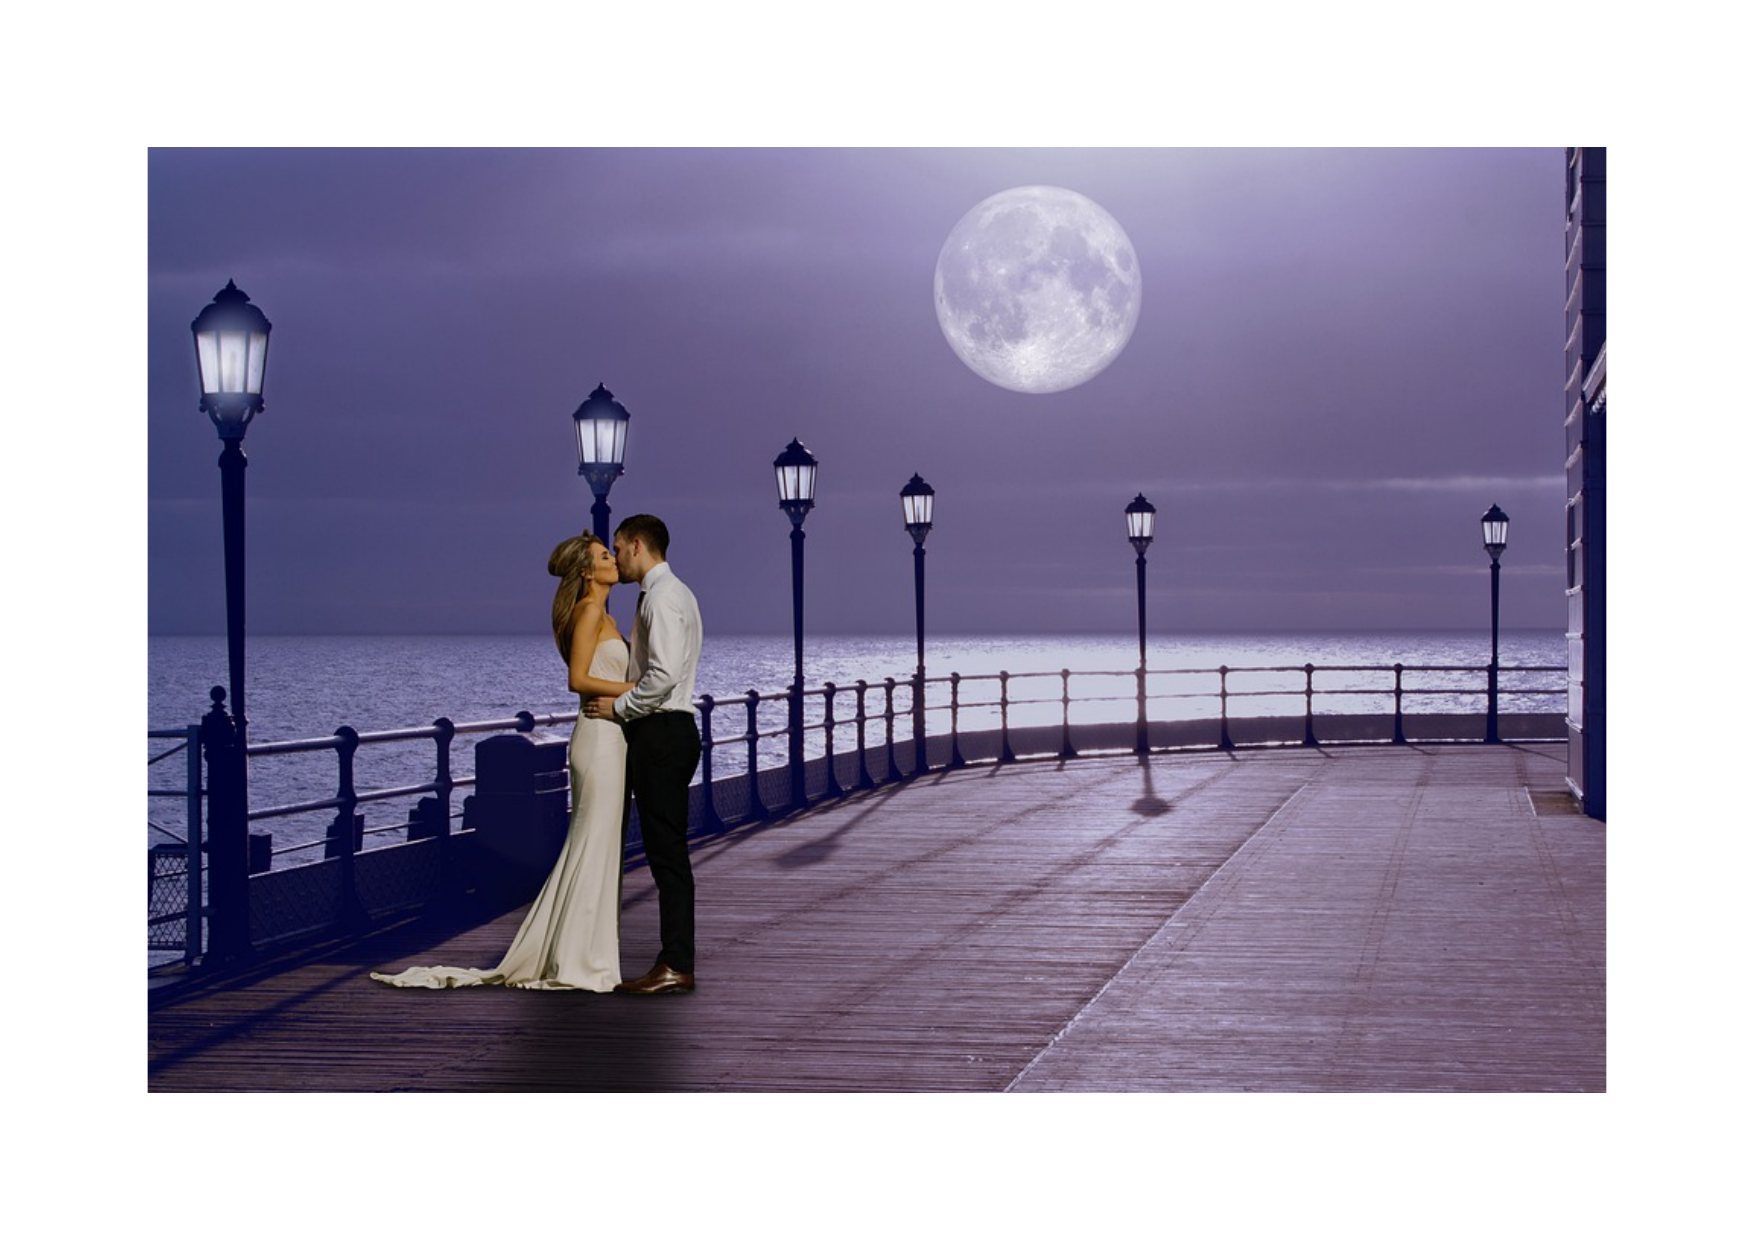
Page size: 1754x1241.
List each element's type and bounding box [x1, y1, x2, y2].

picture [147, 147, 1607, 1093]
